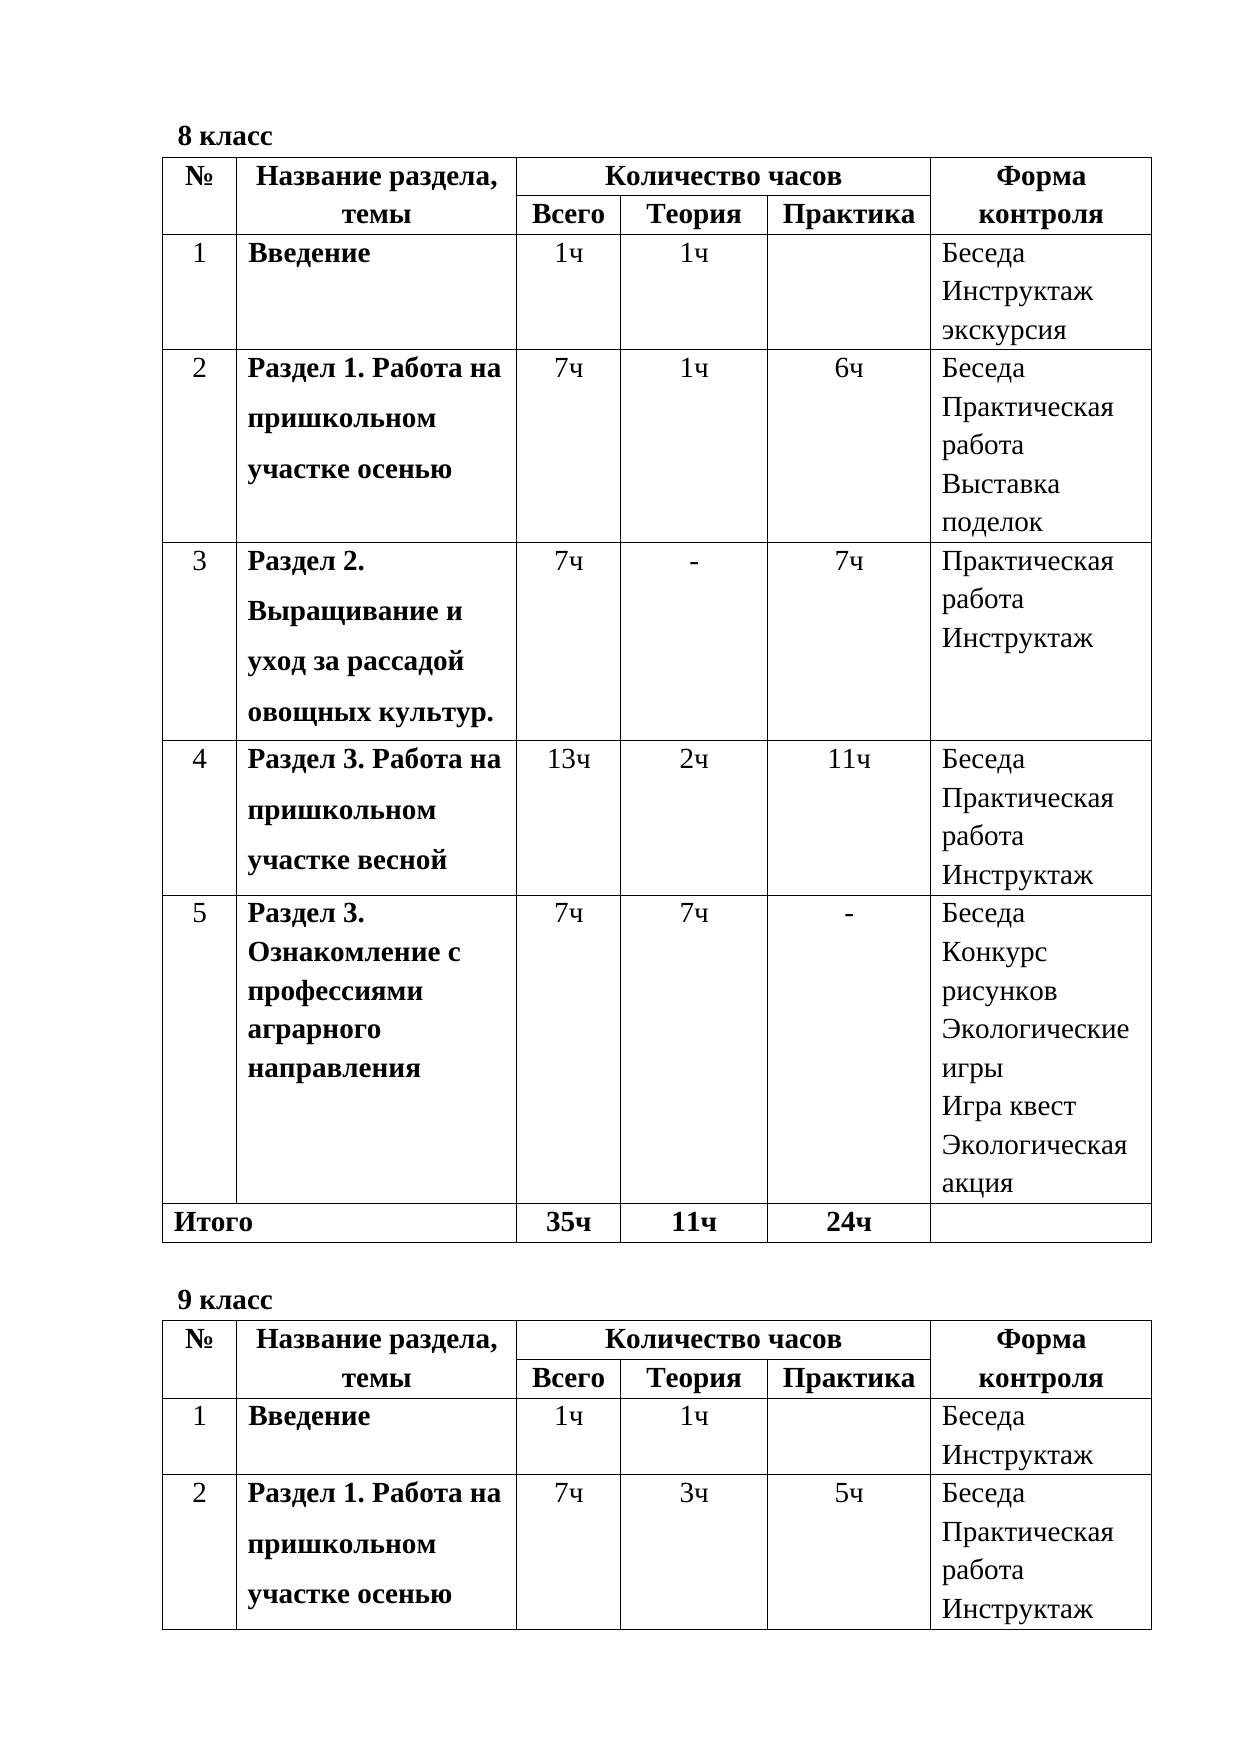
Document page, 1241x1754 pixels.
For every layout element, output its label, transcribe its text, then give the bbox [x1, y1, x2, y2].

table_cell 1 [163, 235, 236, 349]
table_cell Введение [237, 1399, 516, 1474]
table_cell Раздел 2. Выращивание и уход за рассадой овощных культур. [237, 543, 516, 740]
table_cell 1ч [621, 350, 767, 542]
table_cell 7ч [517, 543, 620, 740]
table_cell Беседа Практическая работа Выставка поделок [931, 350, 1151, 542]
table_cell Беседа Практическая работа Инструктаж [931, 741, 1151, 894]
table_header Название раздела, темы [237, 1321, 516, 1397]
table_cell 11ч [768, 741, 930, 894]
table_cell 1 [163, 1399, 236, 1474]
table_cell Беседа Конкурс рисунков Экологические игры Игра квест Экологическая акция [931, 896, 1151, 1203]
table_cell Всего [517, 1360, 620, 1397]
table_header Название раздела, темы [237, 158, 516, 234]
table_cell 4 [163, 741, 236, 894]
table_header № [163, 1321, 236, 1397]
table_cell Введение [237, 235, 516, 349]
table_cell 6ч [768, 350, 930, 542]
table_cell [931, 1204, 1151, 1242]
text 9 класс [177, 1282, 1152, 1315]
table_cell 7ч [517, 350, 620, 542]
table_cell 3ч [621, 1475, 767, 1628]
table_cell 5ч [768, 1475, 930, 1628]
table_cell Раздел 1. Работа на пришкольном участке осенью [237, 350, 516, 542]
table_cell 7ч [621, 896, 767, 1203]
table_cell 35ч [517, 1204, 620, 1242]
table_cell 2ч [621, 741, 767, 894]
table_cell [237, 1475, 516, 1628]
table_cell 1ч [621, 1399, 767, 1474]
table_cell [931, 1475, 1151, 1628]
table_cell 1ч [517, 1399, 620, 1474]
table_cell - [621, 543, 767, 740]
table_cell [768, 1399, 930, 1474]
table_header № [163, 158, 236, 234]
table_cell - [768, 896, 930, 1203]
table_cell Беседа Инструктаж [931, 1399, 1151, 1474]
table_cell 2 [163, 1475, 236, 1628]
table_header Форма контроля [931, 1321, 1151, 1397]
table_cell Раздел 3. Ознакомление с профессиями аграрного направления [237, 896, 516, 1203]
text 8 класс [177, 118, 1152, 152]
table_header Количество часов [517, 158, 930, 195]
table_cell Итого [163, 1204, 516, 1242]
table_cell 7ч [517, 1475, 620, 1628]
table_cell Раздел 3. Работа на пришкольном участке весной [237, 741, 516, 894]
table_cell 3 [163, 543, 236, 740]
table_cell [768, 235, 930, 349]
table_cell Беседа Инструктаж экскурсия [931, 235, 1151, 349]
table_cell 7ч [768, 543, 930, 740]
table_cell 1ч [621, 235, 767, 349]
table_cell 24ч [768, 1204, 930, 1242]
table_cell 13ч [517, 741, 620, 894]
table_cell Практическая работа Инструктаж [931, 543, 1151, 740]
table_cell 1ч [517, 235, 620, 349]
table_header Форма контроля [931, 158, 1151, 234]
table_cell Теория [621, 1360, 767, 1397]
table_cell Практика [768, 196, 930, 234]
table_cell 5 [163, 896, 236, 1203]
table_cell 7ч [517, 896, 620, 1203]
table_cell Практика [768, 1360, 930, 1397]
table_cell Теория [621, 196, 767, 234]
table_header Количество часов [517, 1321, 930, 1359]
table_cell 2 [163, 350, 236, 542]
table_cell 11ч [621, 1204, 767, 1242]
table_cell Всего [517, 196, 620, 234]
